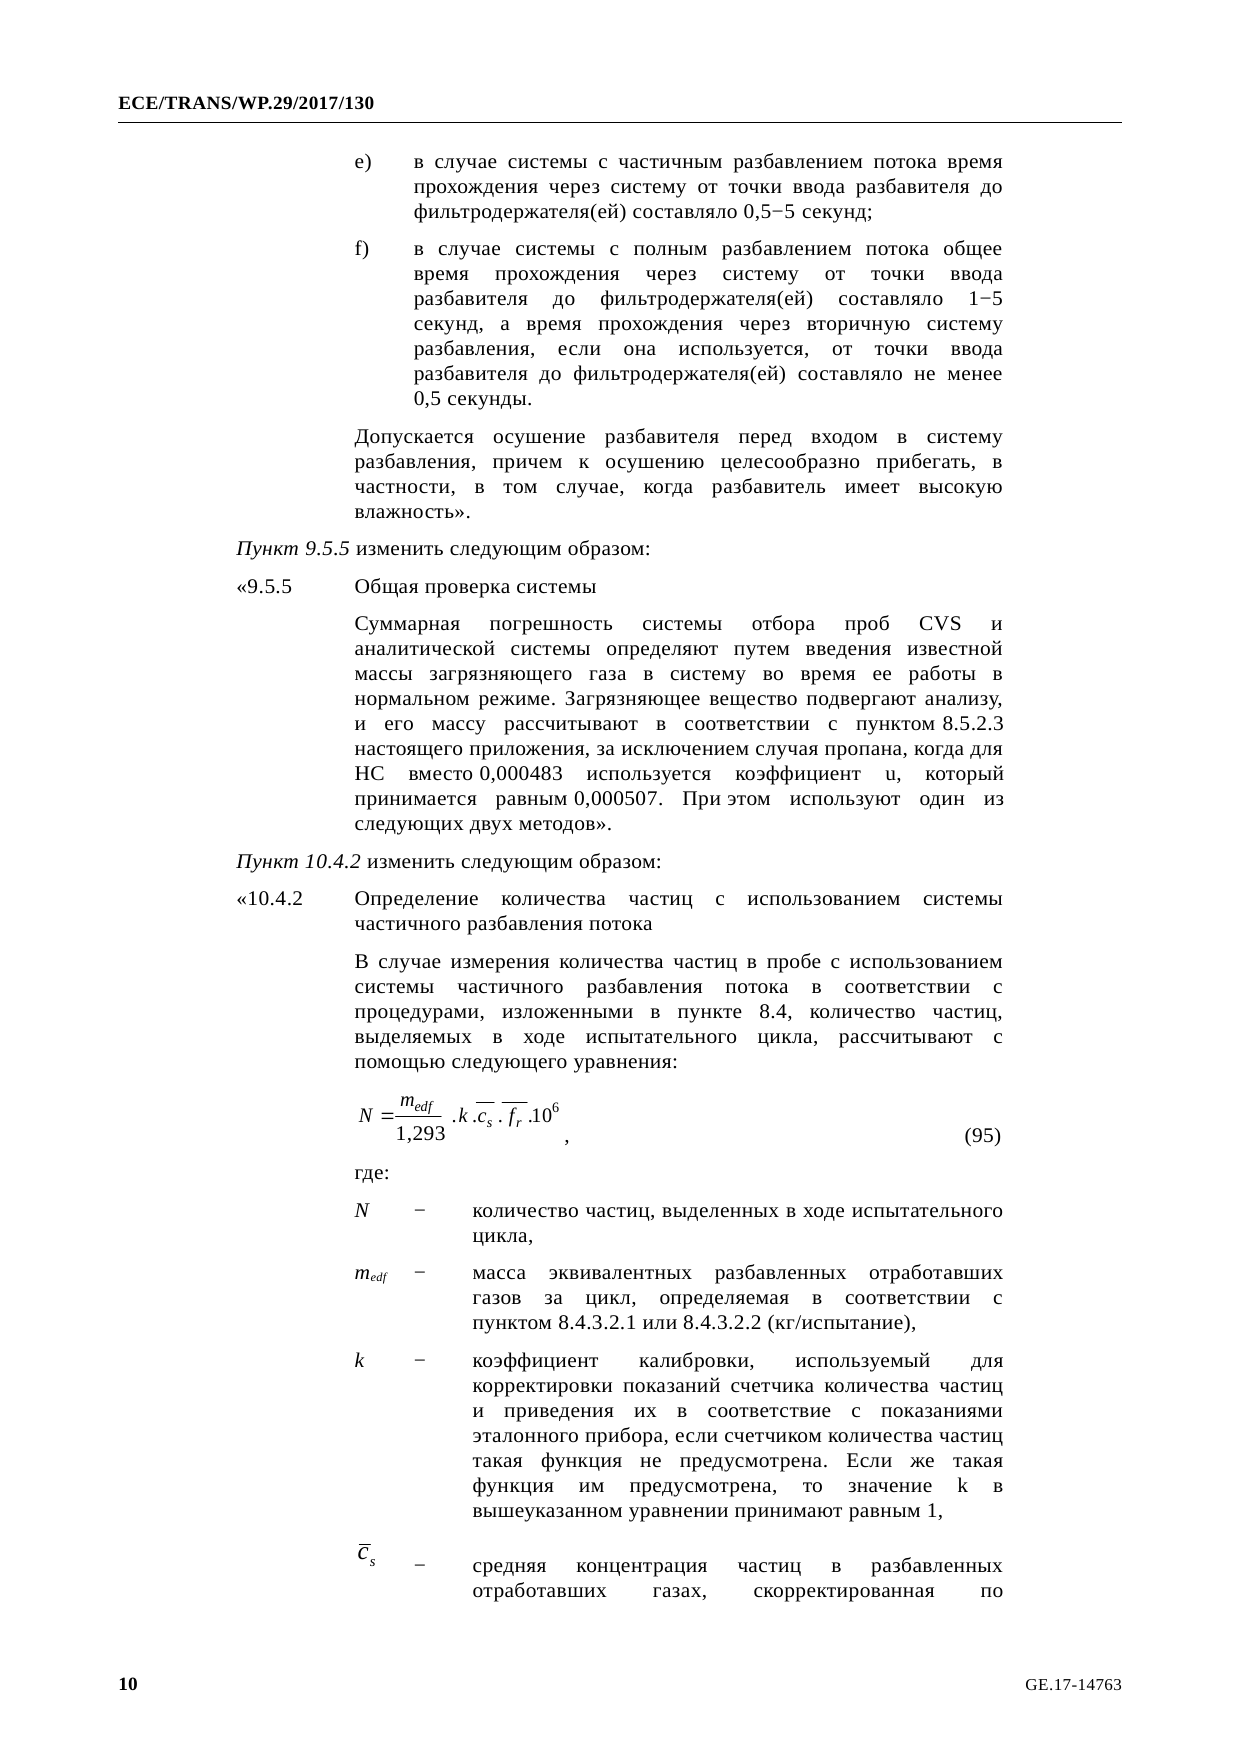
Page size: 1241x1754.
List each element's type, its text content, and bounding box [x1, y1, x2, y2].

text medf − масса эквивалентных разбавленных отработавших газов за цикл, определяемая в соответствии с пунктом 8.4.3.2.1 или 8.4.3.2.2 (кг/испытание), [236, 1259, 1004, 1334]
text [236, 1534, 1004, 1602]
text В случае измерения количества частиц в пробе с использованием системы частичного разбавления потока в соответствии с процедурами, изложенными в пункте 8.4, количество частиц, выделяемых в ходе испытательного цикла, рассчитывают с помощью следующего уравнения: [236, 948, 1004, 1073]
text k − коэффициент калибровки, используемый для корректировки показаний счетчика количества частиц и приведения их в соответствие с показаниями эталонного прибора, если счетчиком количества частиц такая функция не предусмотрена. Если же такая функция им предусмотрена, то значение k в вышеуказанном уравнении принимают равным 1, [236, 1347, 1004, 1522]
text е) в случае системы с частичным разбавлением потока время прохождения через систему от точки ввода разбавителя до фильтродержателя(ей) составляло 0,5−5 секунд; [236, 148, 1004, 223]
text Суммарная погрешность системы отбора проб CVS и аналитической системы определяют путем введения известной массы загрязняющего газа в систему во время ее работы в нормальном режиме. Загрязняющее вещество подвергают анализу, и его массу рассчитывают в соответствии с пунктом 8.5.2.3 настоящего приложения, за исключением случая пропана, когда для НС вместо 0,000483 используется коэффициент u, который принимается равным 0,000507. При этом используют один из следующих двух методов». [236, 610, 1004, 835]
text Пункт 9.5.5 изменить следующим образом: [236, 535, 1004, 560]
text «10.4.2 Определение количества частиц с использованием системы частичного разбавления потока [236, 885, 1004, 935]
text «9.5.5 Общая проверка системы [236, 573, 1004, 598]
text где: [236, 1159, 1004, 1184]
text Пункт 10.4.2 изменить следующим образом: [236, 848, 1004, 873]
text N − количество частиц, выделенных в ходе испытательного цикла, [236, 1197, 1004, 1247]
text , (95) [236, 1085, 1004, 1147]
text f) в случае системы с полным разбавлением потока общее время прохождения через систему от точки ввода разбавителя до фильтродержателя(ей) составляло 1−5 секунд, а время прохождения через вторичную систему разбавления, если она используется, от точки ввода разбавителя до фильтродержателя(ей) составляло не менее 0,5 секунды. [236, 235, 1004, 410]
text Допускается осушение разбавителя перед входом в систему разбавления, причем к осушению целесообразно прибегать, в частности, в том случае, когда разбавитель имеет высокую влажность». [236, 423, 1004, 523]
